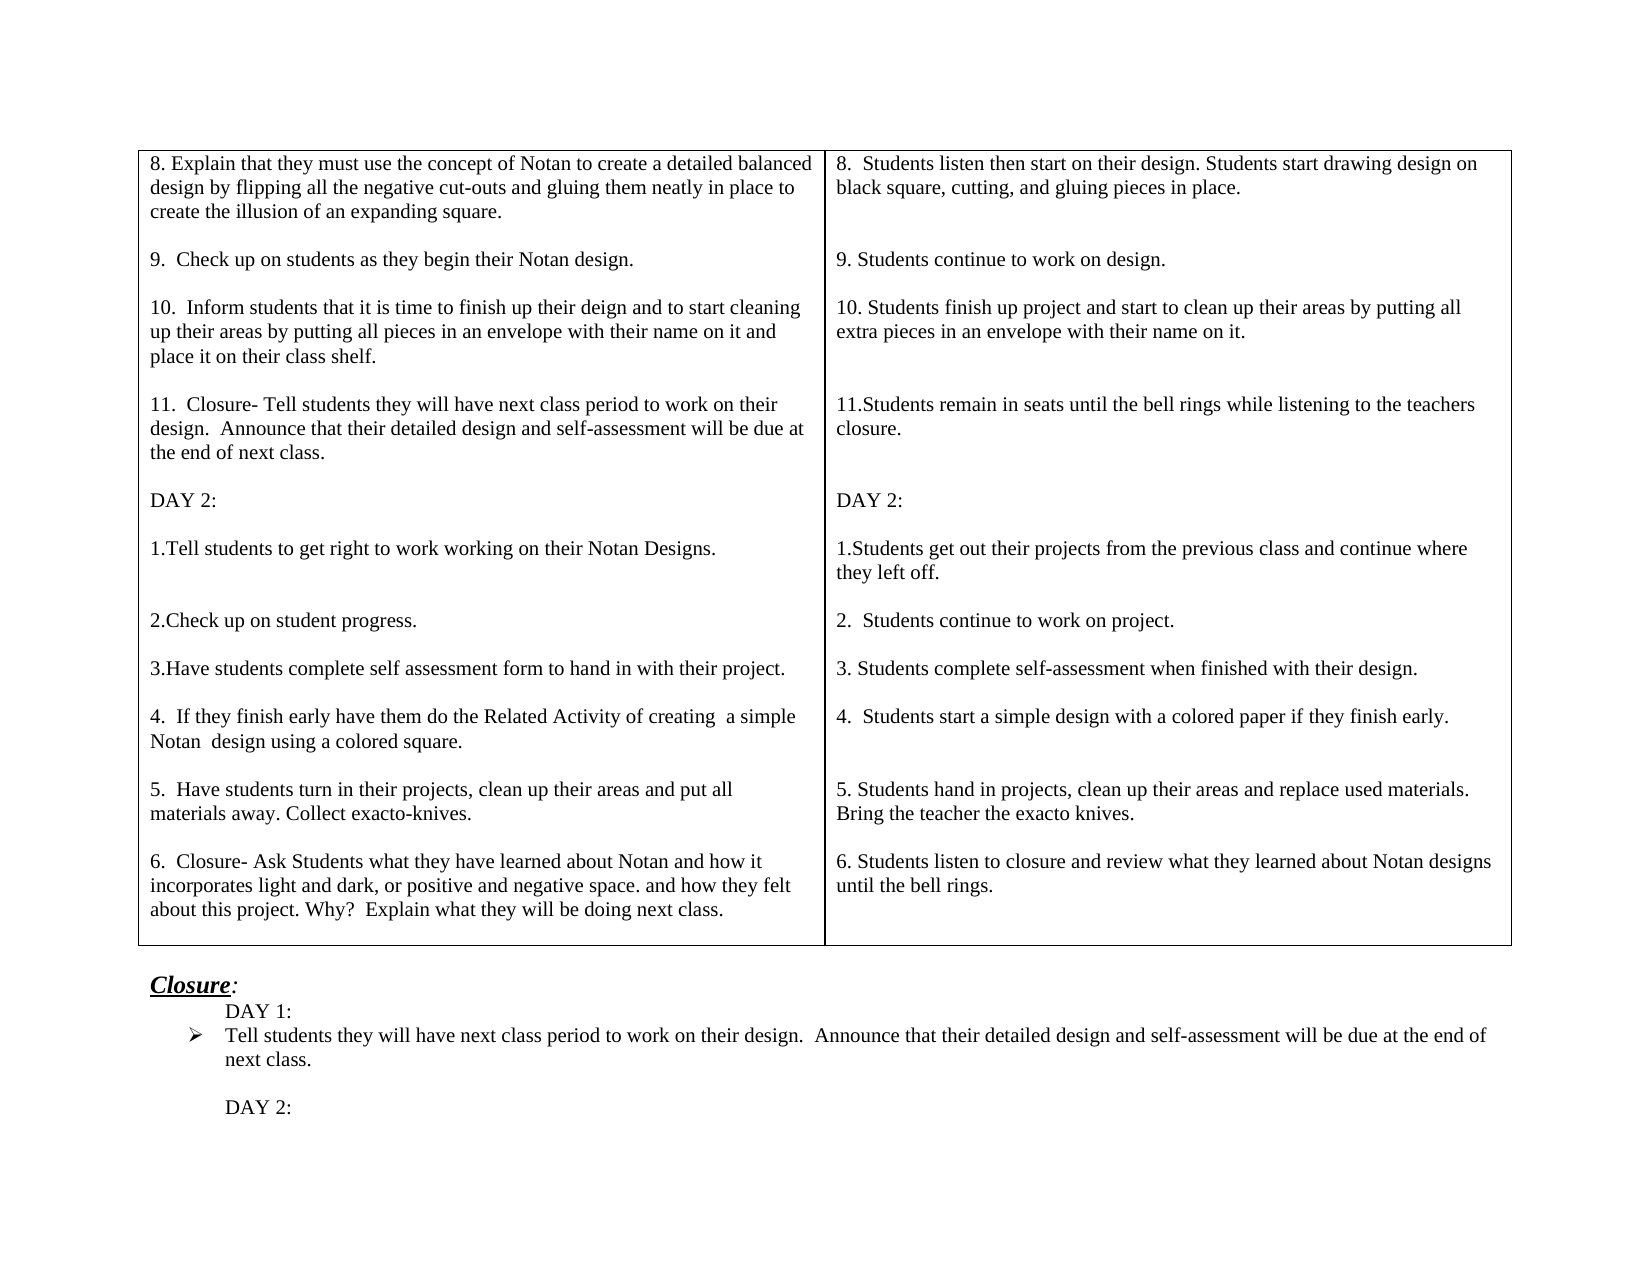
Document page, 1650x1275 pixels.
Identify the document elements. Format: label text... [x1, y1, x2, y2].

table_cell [826, 151, 1511, 945]
text DAY 1: [150, 999, 1500, 1023]
text Closure: [150, 970, 1500, 999]
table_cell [139, 151, 824, 945]
text DAY 2: [225, 1095, 1500, 1119]
list Tell students they will have next class period to work on their design. Announce that their detailed design and self-assessment will be due at the end of next class. [187, 1023, 1500, 1071]
